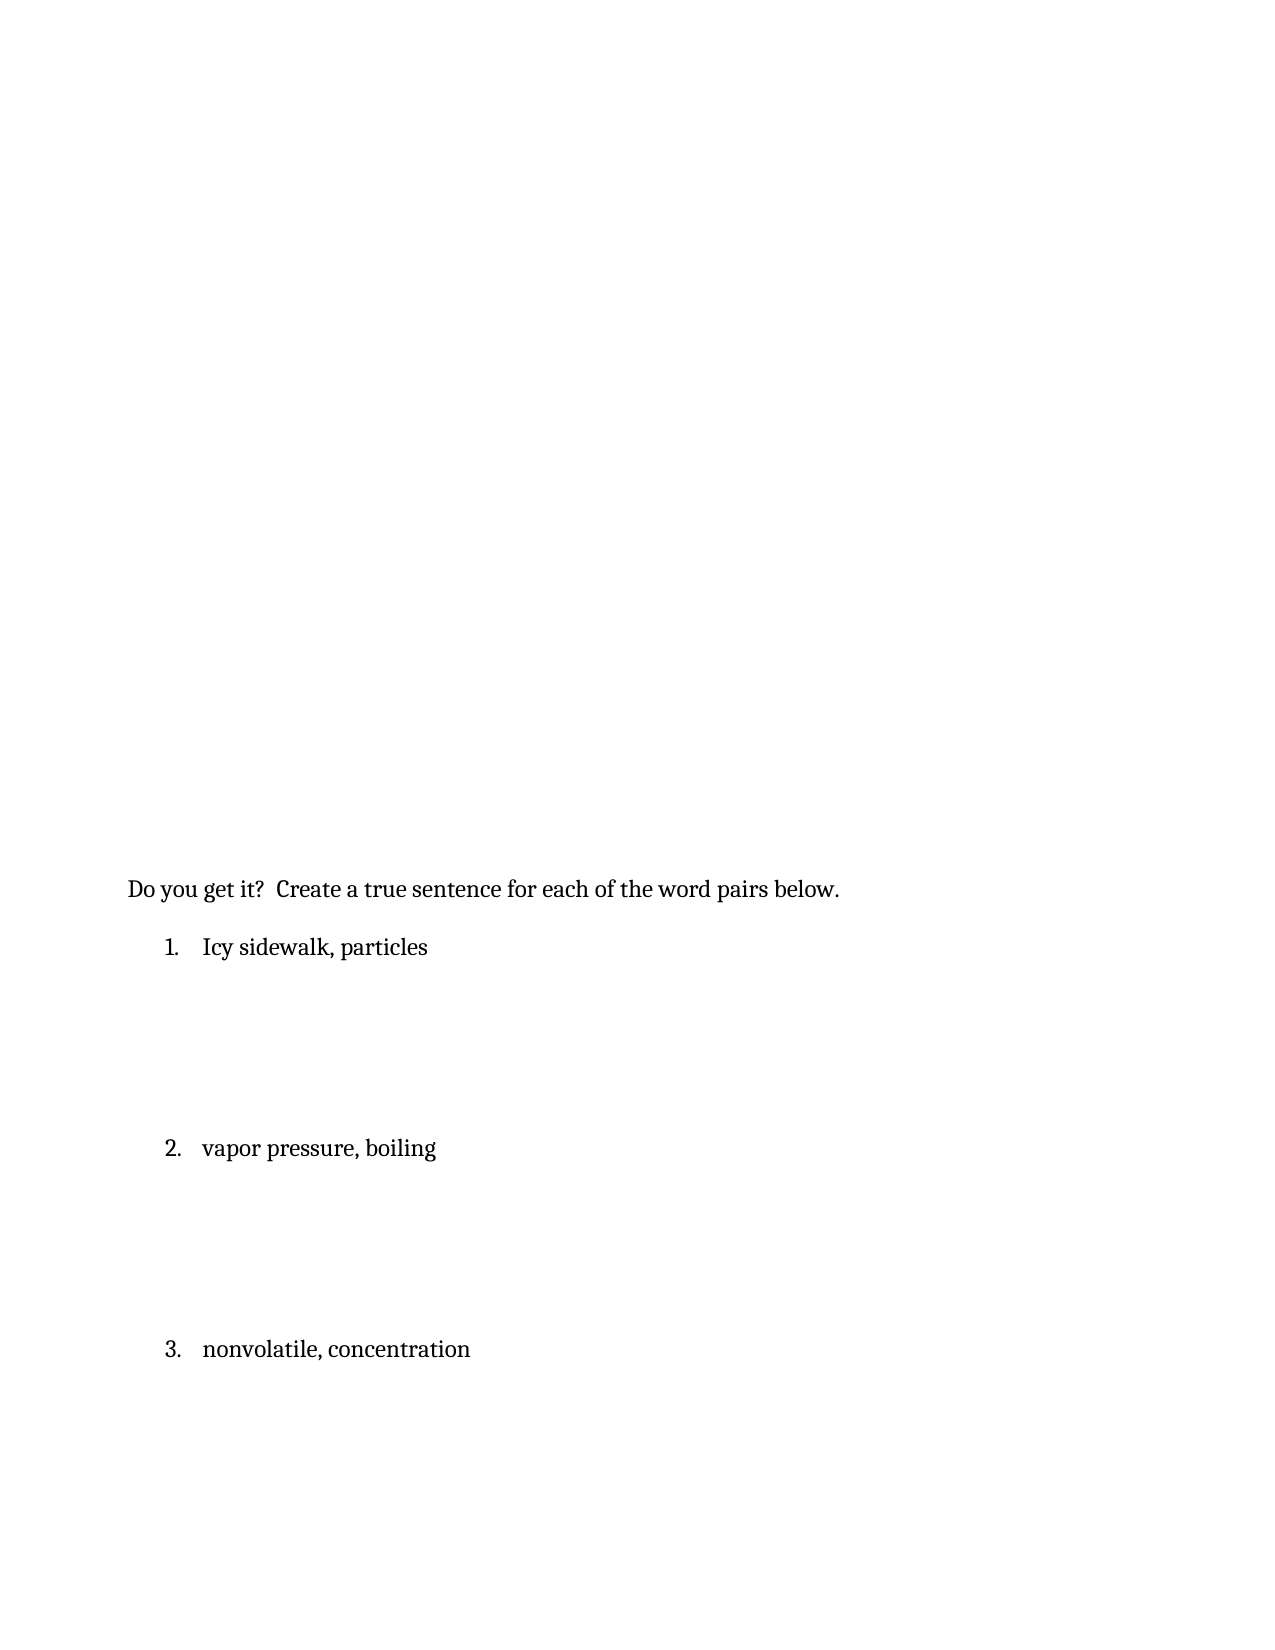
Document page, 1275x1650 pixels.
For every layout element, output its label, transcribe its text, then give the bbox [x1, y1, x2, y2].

list vapor pressure, boiling [165, 1134, 1147, 1162]
text Do you get it? Create a true sentence for each of the word pairs below. [127, 875, 1147, 904]
list Icy sidewalk, particles [165, 932, 1147, 961]
list nonvolatile, concentration [165, 1335, 1147, 1364]
